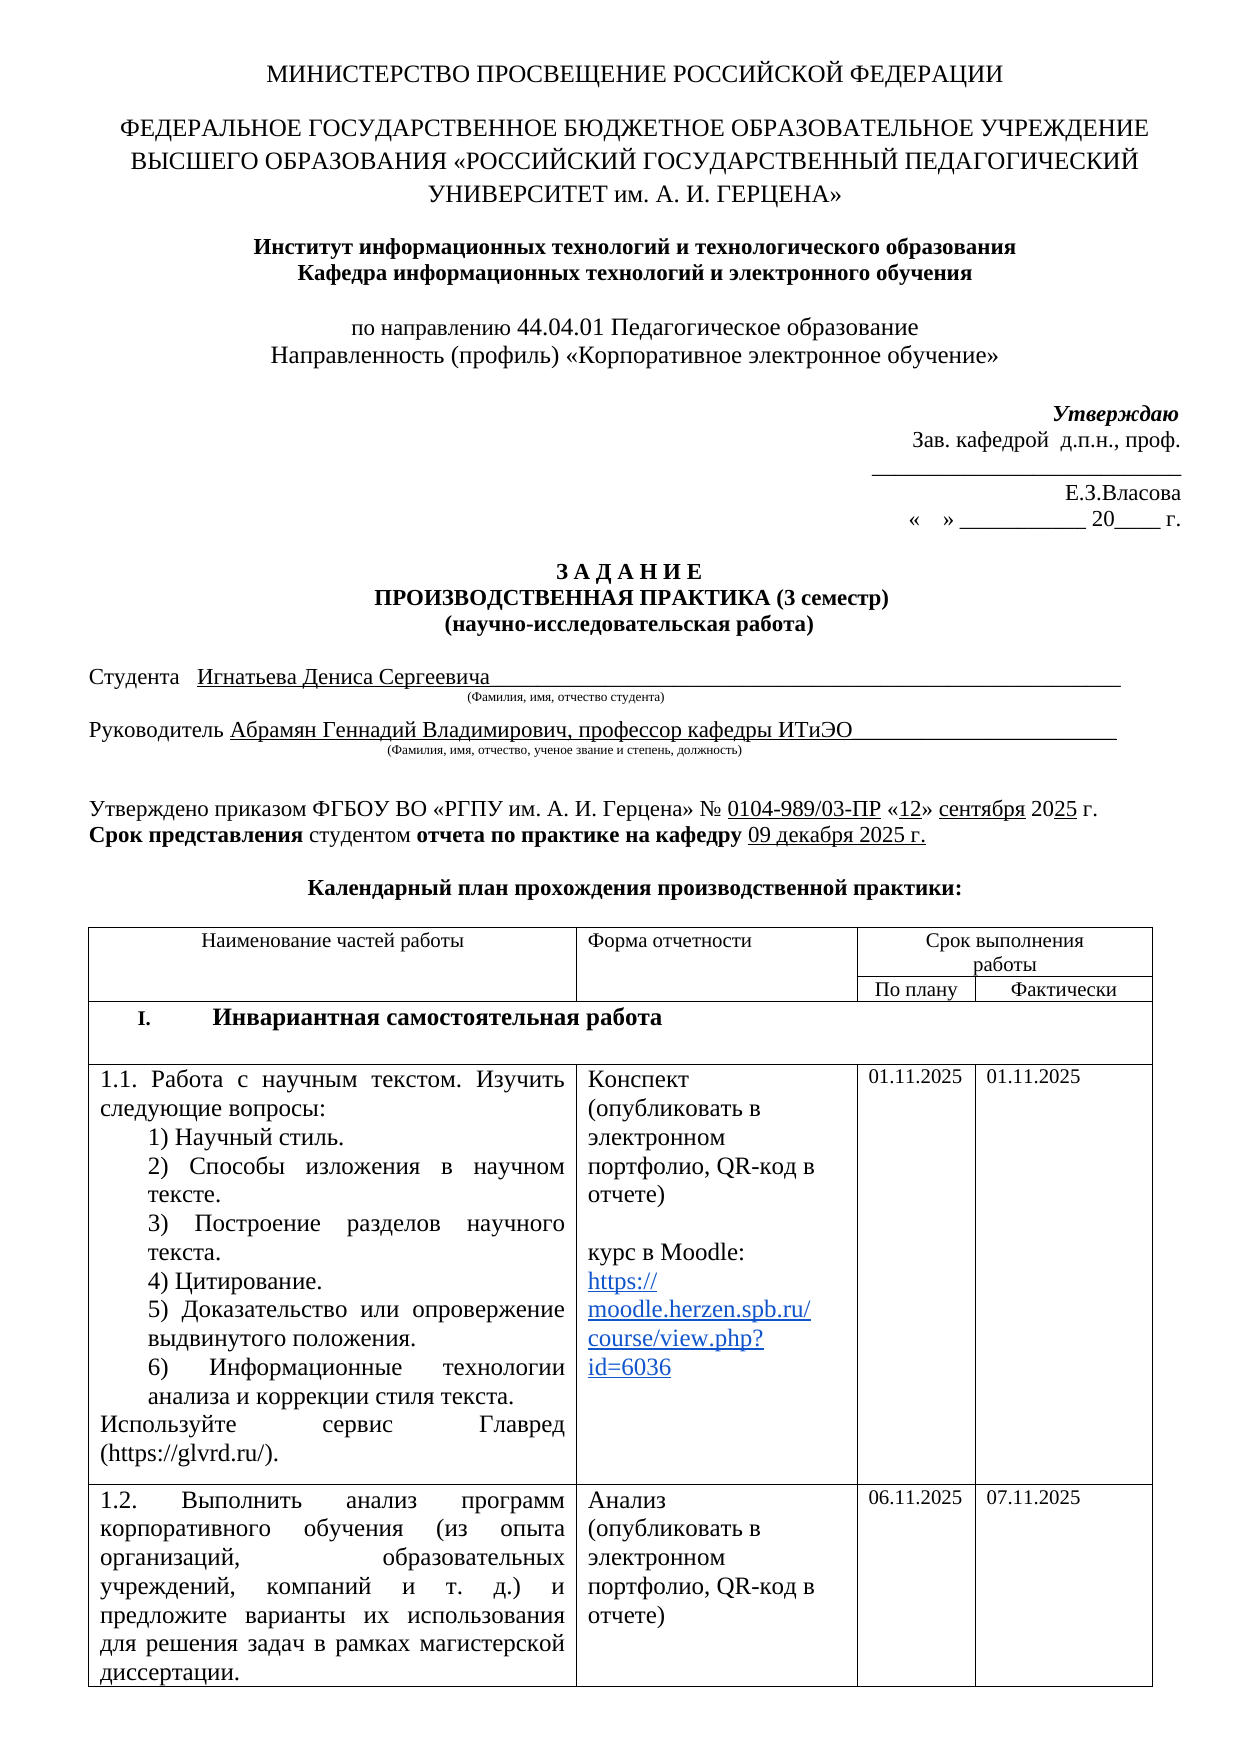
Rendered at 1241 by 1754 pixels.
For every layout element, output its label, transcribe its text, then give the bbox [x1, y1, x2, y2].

text « » ___________ 20____ г. [32, 505, 1181, 531]
text Кафедра информационных технологий и электронного обучения [89, 259, 1181, 286]
table_cell 01.11.2025 [858, 1065, 975, 1484]
table_header Срок выполнения работы [858, 928, 1152, 976]
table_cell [89, 1485, 576, 1686]
table_cell 01.11.2025 [976, 1065, 1152, 1484]
text (Фамилия, имя, отчество студента) [389, 689, 1181, 716]
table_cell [577, 1485, 857, 1686]
text Институт информационных технологий и технологического образования [89, 233, 1181, 259]
text Зав. кафедрой д.п.н., проф. [32, 426, 1181, 452]
text МИНИСТЕРСТВО ПРОСВЕЩЕНИЕ РОССИЙСКОЙ ФЕДЕРАЦИИ [89, 59, 1181, 88]
text Утверждаю [32, 399, 1181, 426]
text ___________________________ [32, 452, 1181, 479]
text (научно-исследовательская работа) [32, 610, 1181, 637]
text Утверждено приказом ФГБОУ ВО «РГПУ им. А. И. Герцена» № 0104-989/03-ПР «12» сентября 2025 г. [89, 795, 1181, 821]
table_cell Инвариантная самостоятельная работа [89, 1002, 1152, 1063]
text Направленность (профиль) «Корпоративное электронное обучение» [89, 341, 1181, 369]
text ФЕДЕРАЛЬНОЕ ГОСУДАРСТВЕННОЕ БЮДЖЕТНОЕ ОБРАЗОВАТЕЛЬНОЕ УЧРЕЖДЕНИЕ ВЫСШЕГО ОБРАЗОВАНИЯ «РОССИЙСКИЙ ГОСУДАРСТВЕННЫЙ ПЕДАГОГИЧЕСКИЙ УНИВЕРСИТЕТ им. А. И. ГЕРЦЕНА» [89, 113, 1181, 208]
table_cell По плану [858, 977, 975, 1001]
text по направлению 44.04.01 Педагогическое образование [89, 312, 1181, 341]
table_cell 07.11.2025 [976, 1485, 1152, 1686]
text Руководитель Абрамян Геннадий Владимирович, профессор кафедры ИТиЭО_______________________ [89, 716, 1181, 742]
text ПРОИЗВОДСТВЕННАЯ ПРАКТИКА (3 семестр) [32, 584, 1181, 610]
text Срок представления студентом отчета по практике на кафедру 09 декабря 2025 г. [89, 821, 1181, 848]
text З А Д А Н И Е [32, 558, 1181, 584]
table_cell 06.11.2025 [858, 1485, 975, 1686]
table_cell 1.1. Работа с научным текстом. Изучить следующие вопросы: 1) Научный стиль. 2) Способы изложения в научном тексте. 3) Построение разделов научного текста. 4) Цитирование. 5) Доказательство или опровержение выдвинутого положения. 6) Информационные технологии анализа и коррекции стиля текста. Используйте сервис Главред (https://glvrd.ru/). [89, 1065, 576, 1484]
table_cell Конспект (опубликовать в электронном портфолио, QR-код в отчете) курс в Moodle: https://moodle.herzen.spb.ru/course/view.php?id=6036 [577, 1065, 857, 1484]
text (Фамилия, имя, отчество, ученое звание и степень, должность) [89, 742, 1181, 768]
table_cell Фактически [976, 977, 1152, 1001]
text Е.З.Власова [32, 479, 1181, 505]
text Студента Игнатьева Дениса Сергеевича_______________________________________________________ [89, 663, 1181, 689]
table_header Наименование частей работы [89, 928, 576, 1001]
text Календарный план прохождения производственной практики: [89, 874, 1181, 900]
table_header Форма отчетности [577, 928, 857, 1001]
